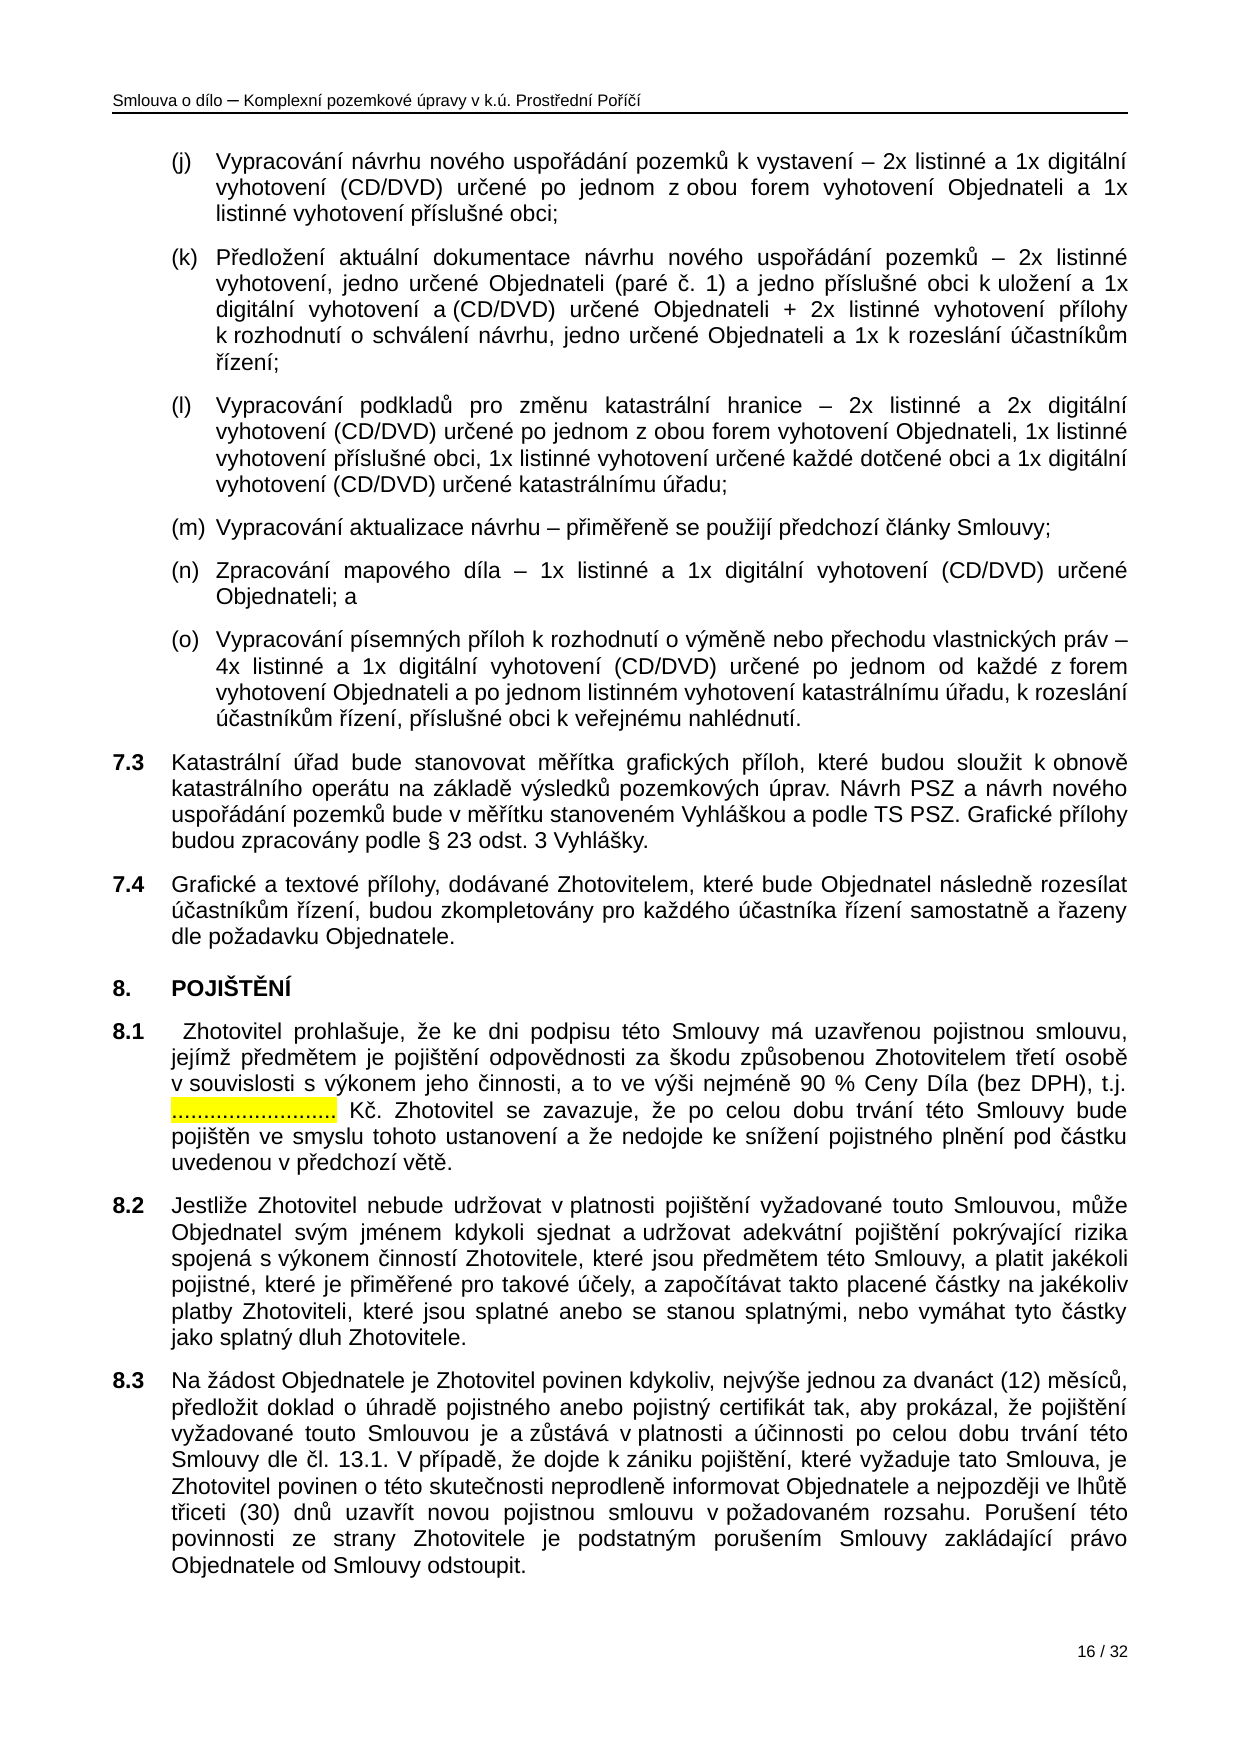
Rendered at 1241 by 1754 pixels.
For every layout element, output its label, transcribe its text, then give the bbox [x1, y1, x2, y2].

list Vypracování písemných příloh k rozhodnutí o výměně nebo přechodu vlastnických práv – 4x listinné a 1x digitální vyhotovení (CD/DVD) určené po jednom od každé z forem vyhotovení Objednateli a po jednom listinném vyhotovení katastrálnímu úřadu, k rozeslání účastníkům řízení, příslušné obci k veřejnému nahlédnutí. [171, 626, 1128, 732]
text Grafické a textové přílohy, dodávané Zhotovitelem, které bude Objednatel následně rozesílat účastníkům řízení, budou zkompletovány pro každého účastníka řízení samostatně a řazeny dle požadavku Objednatele. [112, 871, 1128, 949]
text Jestliže Zhotovitel nebude udržovat v platnosti pojištění vyžadované touto Smlouvou, může Objednatel svým jménem kdykoli sjednat a udržovat adekvátní pojištění pokrývající rizika spojená s výkonem činností Zhotovitele, které jsou předmětem této Smlouvy, a platit jakékoli pojistné, které je přiměřené pro takové účely, a započítávat takto placené částky na jakékoliv platby Zhotoviteli, které jsou splatné anebo se stanou splatnými, nebo vymáhat tyto částky jako splatný dluh Zhotovitele. [112, 1192, 1128, 1351]
text Zhotovitel prohlašuje, že ke dni podpisu této Smlouvy má uzavřenou pojistnou smlouvu, jejímž předmětem je pojištění odpovědnosti za škodu způsobenou Zhotovitelem třetí osobě v souvislosti s výkonem jeho činnosti, a to ve výši nejméně 90 % Ceny Díla (bez DPH), t.j. .......................... Kč. Zhotovitel se zavazuje, že po celou dobu trvání této Smlouvy bude pojištěn ve smyslu tohoto ustanovení a že nedojde ke snížení pojistného plnění pod částku uvedenou v předchozí větě. [112, 1018, 1128, 1176]
text Katastrální úřad bude stanovovat měřítka grafických příloh, které budou sloužit k obnově katastrálního operátu na základě výsledků pozemkových úprav. Návrh PSZ a návrh nového uspořádání pozemků bude v měřítku stanoveném Vyhláškou a podle TS PSZ. Grafické přílohy budou zpracovány podle § 23 odst. 3 Vyhlášky. [112, 748, 1128, 854]
list Předložení aktuální dokumentace návrhu nového uspořádání pozemků – 2x listinné vyhotovení, jedno určené Objednateli (paré č. 1) a jedno příslušné obci k uložení a 1x digitální vyhotovení a (CD/DVD) určené Objednateli + 2x listinné vyhotovení přílohy k rozhodnutí o schválení návrhu, jedno určené Objednateli a 1x k rozeslání účastníkům řízení; [171, 243, 1128, 375]
text Pojištění [112, 974, 1128, 1001]
list Zpracování mapového díla – 1x listinné a 1x digitální vyhotovení (CD/DVD) určené Objednateli; a [171, 557, 1128, 610]
list Vypracování návrhu nového uspořádání pozemků k vystavení – 2x listinné a 1x digitální vyhotovení (CD/DVD) určené po jednom z obou forem vyhotovení Objednateli a 1x listinné vyhotovení příslušné obci; [171, 148, 1128, 227]
text Na žádost Objednatele je Zhotovitel povinen kdykoliv, nejvýše jednou za dvanáct (12) měsíců, předložit doklad o úhradě pojistného anebo pojistný certifikát tak, aby prokázal, že pojištění vyžadované touto Smlouvou je a zůstává v platnosti a účinnosti po celou dobu trvání této Smlouvy dle čl. 13.1. V případě, že dojde k zániku pojištění, které vyžaduje tato Smlouva, je Zhotovitel povinen o této skutečnosti neprodleně informovat Objednatele a nejpozději ve lhůtě třiceti (30) dnů uzavřít novou pojistnou smlouvu v požadovaném rozsahu. Porušení této povinnosti ze strany Zhotovitele je podstatným porušením Smlouvy zakládající právo Objednatele od Smlouvy odstoupit. [112, 1367, 1128, 1578]
list Vypracování aktualizace návrhu – přiměřeně se použijí předchozí články Smlouvy; [171, 514, 1128, 540]
list Vypracování podkladů pro změnu katastrální hranice – 2x listinné a 2x digitální vyhotovení (CD/DVD) určené po jednom z obou forem vyhotovení Objednateli, 1x listinné vyhotovení příslušné obci, 1x listinné vyhotovení určené každé dotčené obci a 1x digitální vyhotovení (CD/DVD) určené katastrálnímu úřadu; [171, 392, 1128, 497]
